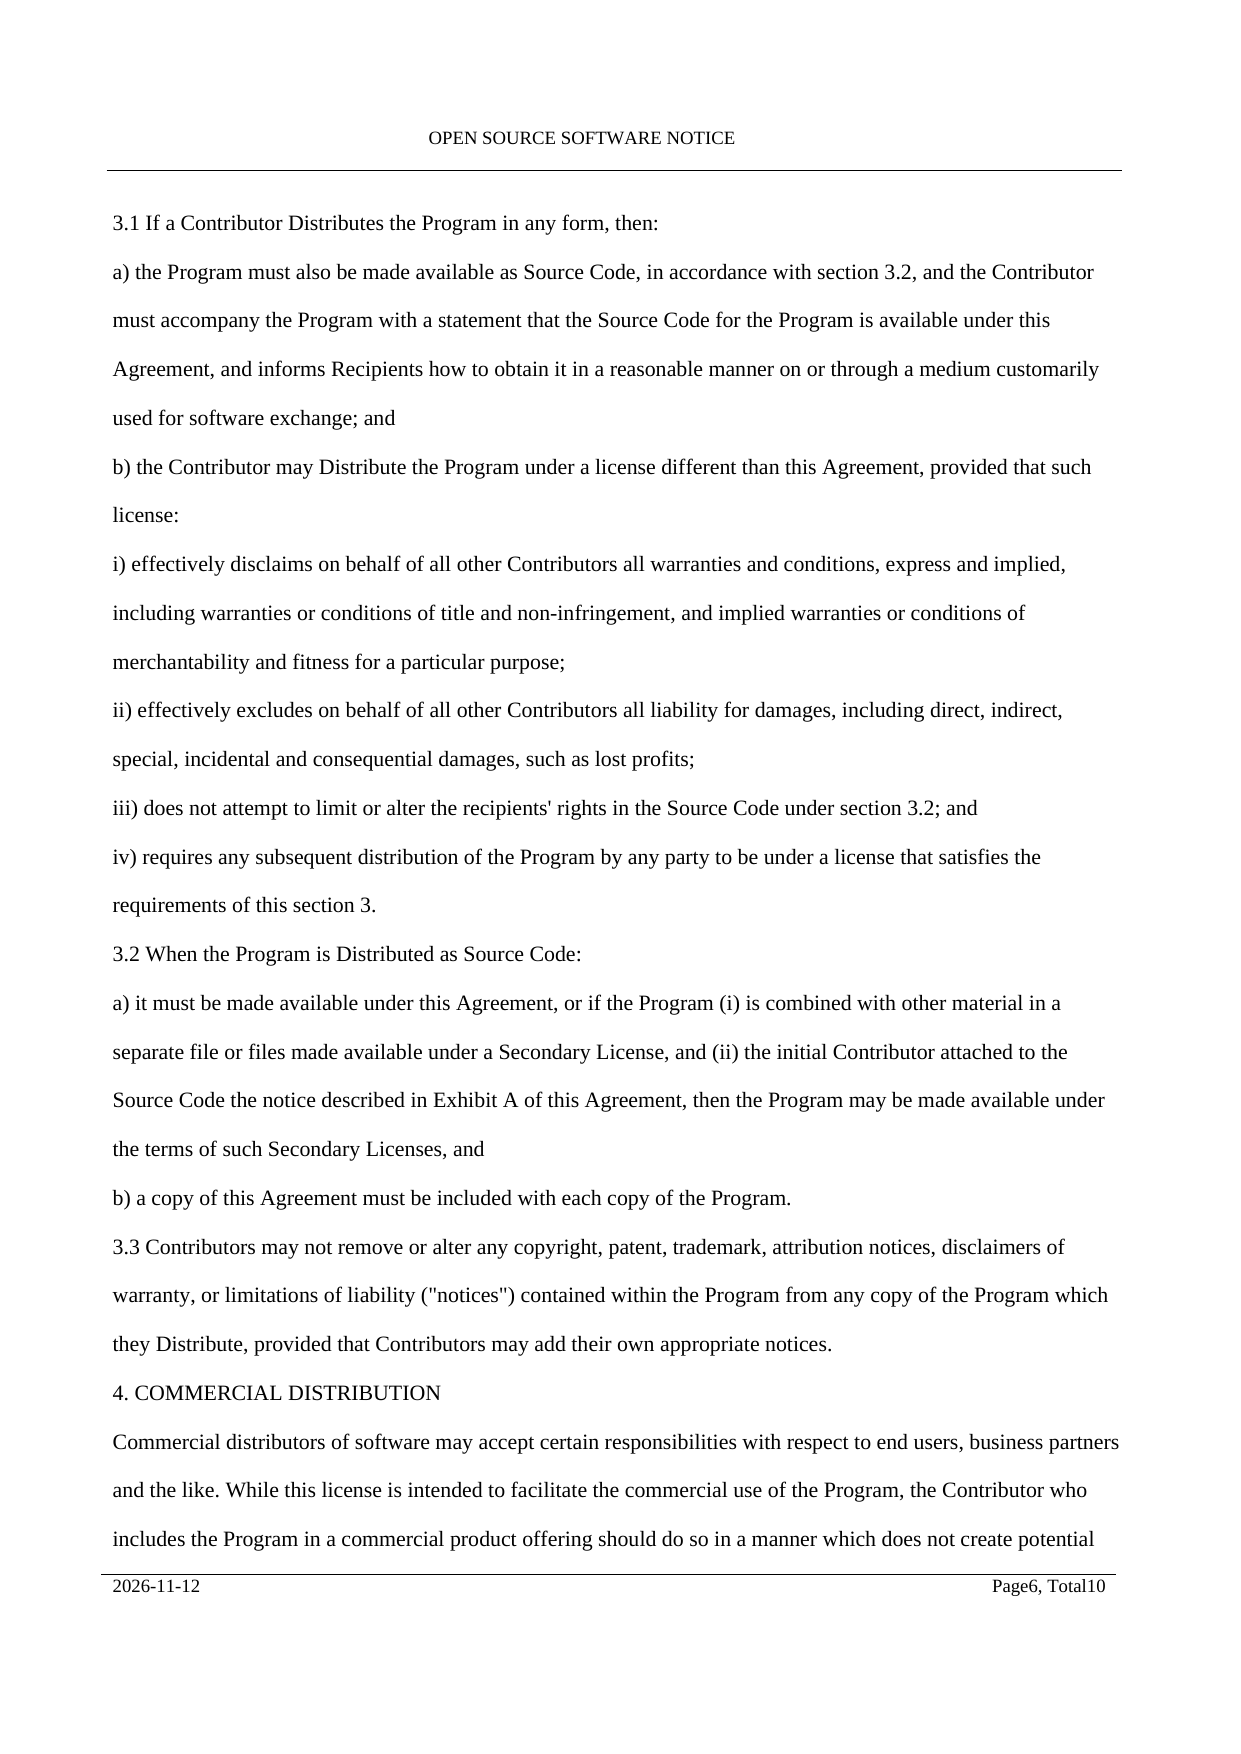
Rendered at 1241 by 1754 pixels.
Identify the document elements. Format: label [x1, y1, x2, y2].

text [112, 206, 1128, 1555]
